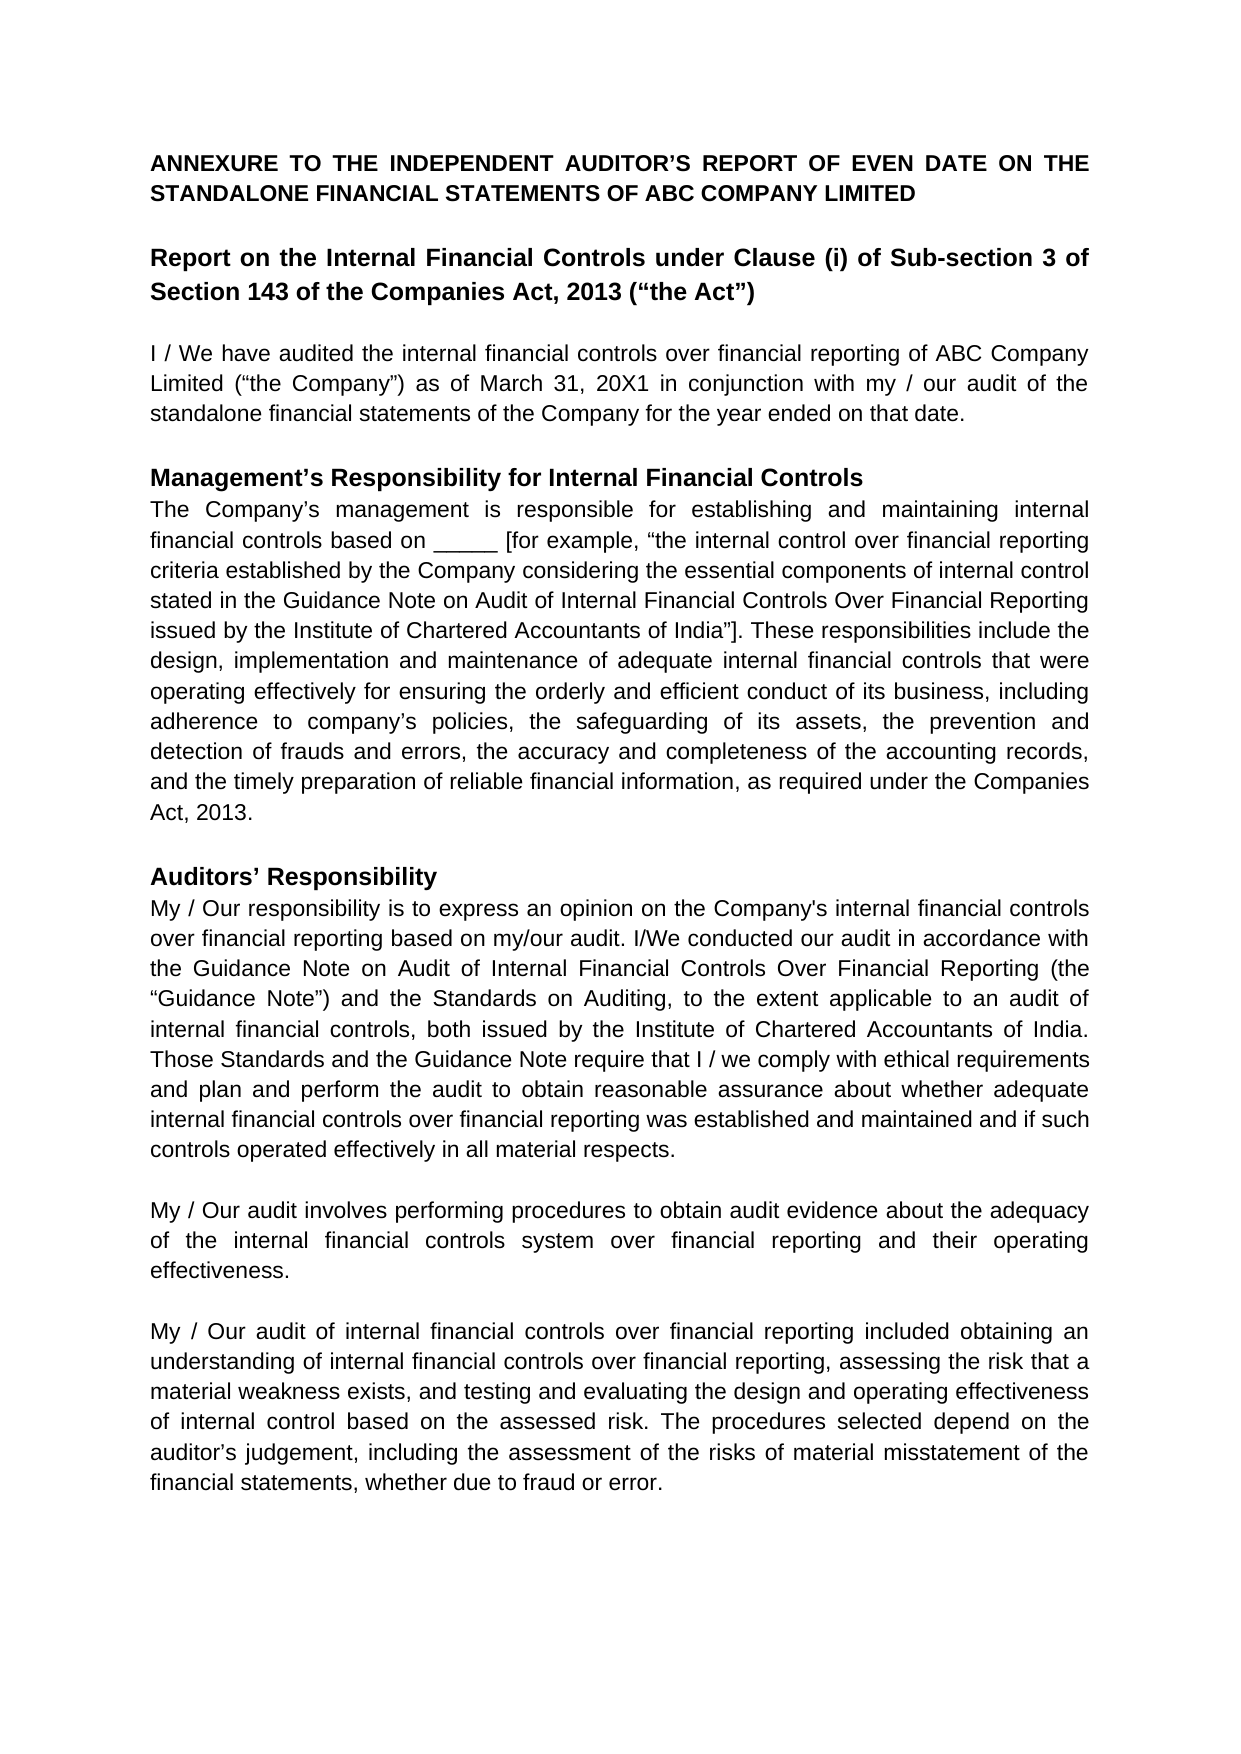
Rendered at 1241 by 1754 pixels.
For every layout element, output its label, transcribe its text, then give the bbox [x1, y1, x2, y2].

text My / Our responsibility is to express an opinion on the Company's internal financial controls over financial reporting based on my/our audit. I/We conducted our audit in accordance with the Guidance Note on Audit of Internal Financial Controls Over Financial Reporting (the “Guidance Note”) and the Standards on Auditing, to the extent applicable to an audit of internal financial controls, both issued by the Institute of Chartered Accountants of India. Those Standards and the Guidance Note require that I / we comply with ethical requirements and plan and perform the audit to obtain reasonable assurance about whether adequate internal financial controls over financial reporting was established and maintained and if such controls operated effectively in all material respects. [150, 895, 1090, 1163]
text The Company’s management is responsible for establishing and maintaining internal financial controls based on _____ [for example, “the internal control over financial reporting criteria established by the Company considering the essential components of internal control stated in the Guidance Note on Audit of Internal Financial Controls Over Financial Reporting issued by the Institute of Chartered Accountants of India”]. These responsibilities include the design, implementation and maintenance of adequate internal financial controls that were operating effectively for ensuring the orderly and efficient conduct of its business, including adherence to company’s policies, the safeguarding of its assets, the prevention and detection of frauds and errors, the accuracy and completeness of the accounting records, and the timely preparation of reliable financial information, as required under the Companies Act, 2013. [150, 496, 1090, 825]
text Management’s Responsibility for Internal Financial Controls [150, 463, 1090, 492]
text Report on the Internal Financial Controls under Clause (i) of Sub-section 3 of Section 143 of the Companies Act, 2013 (“the Act”) [150, 243, 1090, 305]
text My / Our audit of internal financial controls over financial reporting included obtaining an understanding of internal financial controls over financial reporting, assessing the risk that a material weakness exists, and testing and evaluating the design and operating effectiveness of internal control based on the assessed risk. The procedures selected depend on the auditor’s judgement, including the assessment of the risks of material misstatement of the financial statements, whether due to fraud or error. [150, 1318, 1090, 1495]
text I / We have audited the internal financial controls over financial reporting of ABC Company Limited (“the Company”) as of March 31, 20X1 in conjunction with my / our audit of the standalone financial statements of the Company for the year ended on that date. [150, 340, 1090, 426]
text ANNEXURE TO THE INDEPENDENT AUDITOR’S REPORT OF EVEN DATE ON THE STANDALONE FINANCIAL STATEMENTS OF ABC COMPANY LIMITED [150, 150, 1090, 207]
text Auditors’ Responsibility [150, 862, 1090, 890]
text My / Our audit involves performing procedures to obtain audit evidence about the adequacy of the internal financial controls system over financial reporting and their operating effectiveness. [150, 1197, 1090, 1283]
